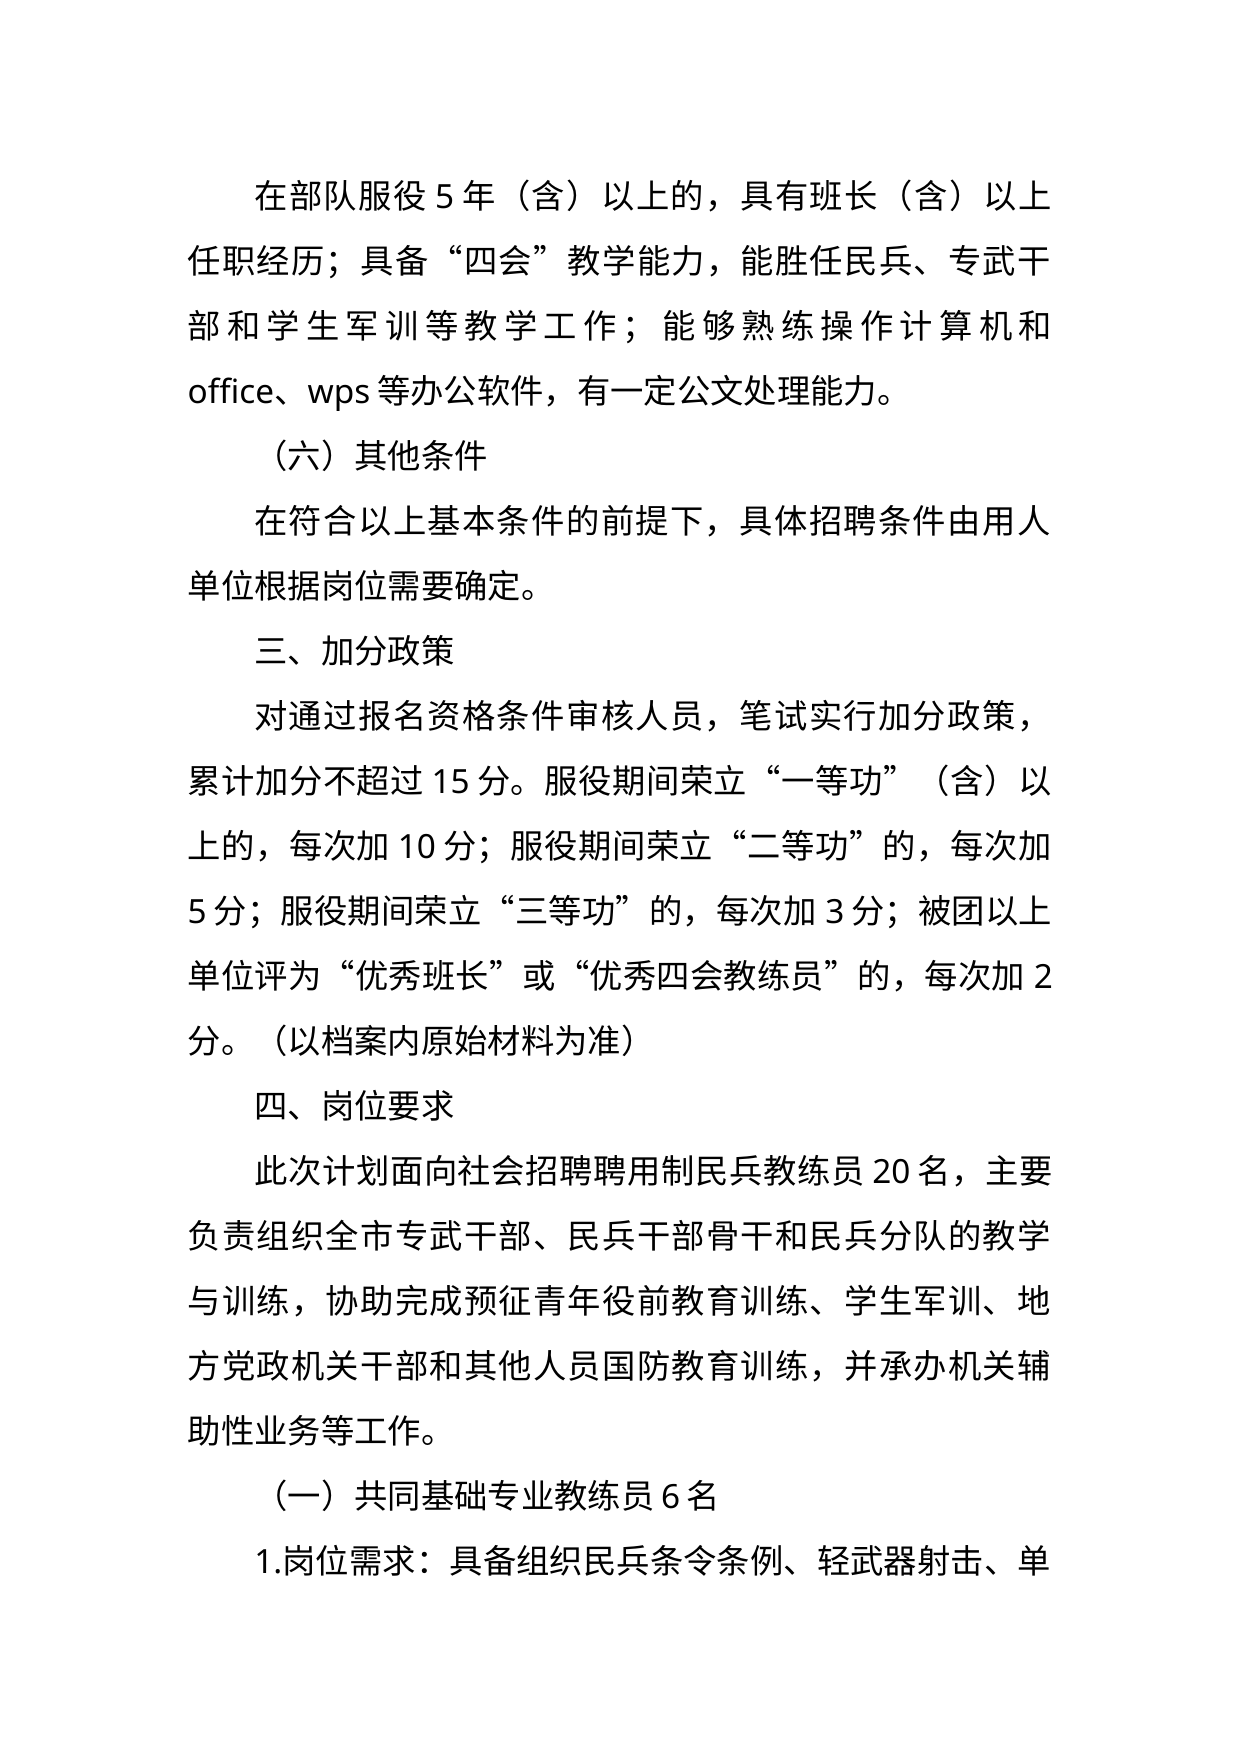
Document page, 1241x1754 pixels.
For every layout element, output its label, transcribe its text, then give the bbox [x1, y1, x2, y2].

text 对通过报名资格条件审核人员，笔试实行加分政策，累计加分不超过15分。服役期间荣立“一等功”（含）以上的，每次加10分；服役期间荣立“二等功”的，每次加5分；服役期间荣立“三等功”的，每次加3分；被团以上单位评为“优秀班长”或“优秀四会教练员”的，每次加2分。（以档案内原始材料为准） [187, 682, 1053, 1072]
text （一）共同基础专业教练员6名 [187, 1462, 1053, 1527]
text （六）其他条件 [187, 422, 1053, 487]
text 三、加分政策 [187, 617, 1053, 682]
text 四、岗位要求 [187, 1072, 1053, 1137]
text 在符合以上基本条件的前提下，具体招聘条件由用人单位根据岗位需要确定。 [187, 487, 1053, 617]
text 在部队服役5年（含）以上的，具有班长（含）以上任职经历；具备“四会”教学能力，能胜任民兵、专武干部和学生军训等教学工作；能够熟练操作计算机和office、wps等办公软件，有一定公文处理能力。 [187, 162, 1053, 422]
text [187, 1527, 1053, 1592]
text 此次计划面向社会招聘聘用制民兵教练员20名，主要负责组织全市专武干部、民兵干部骨干和民兵分队的教学与训练，协助完成预征青年役前教育训练、学生军训、地方党政机关干部和其他人员国防教育训练，并承办机关辅助性业务等工作。 [187, 1137, 1053, 1462]
